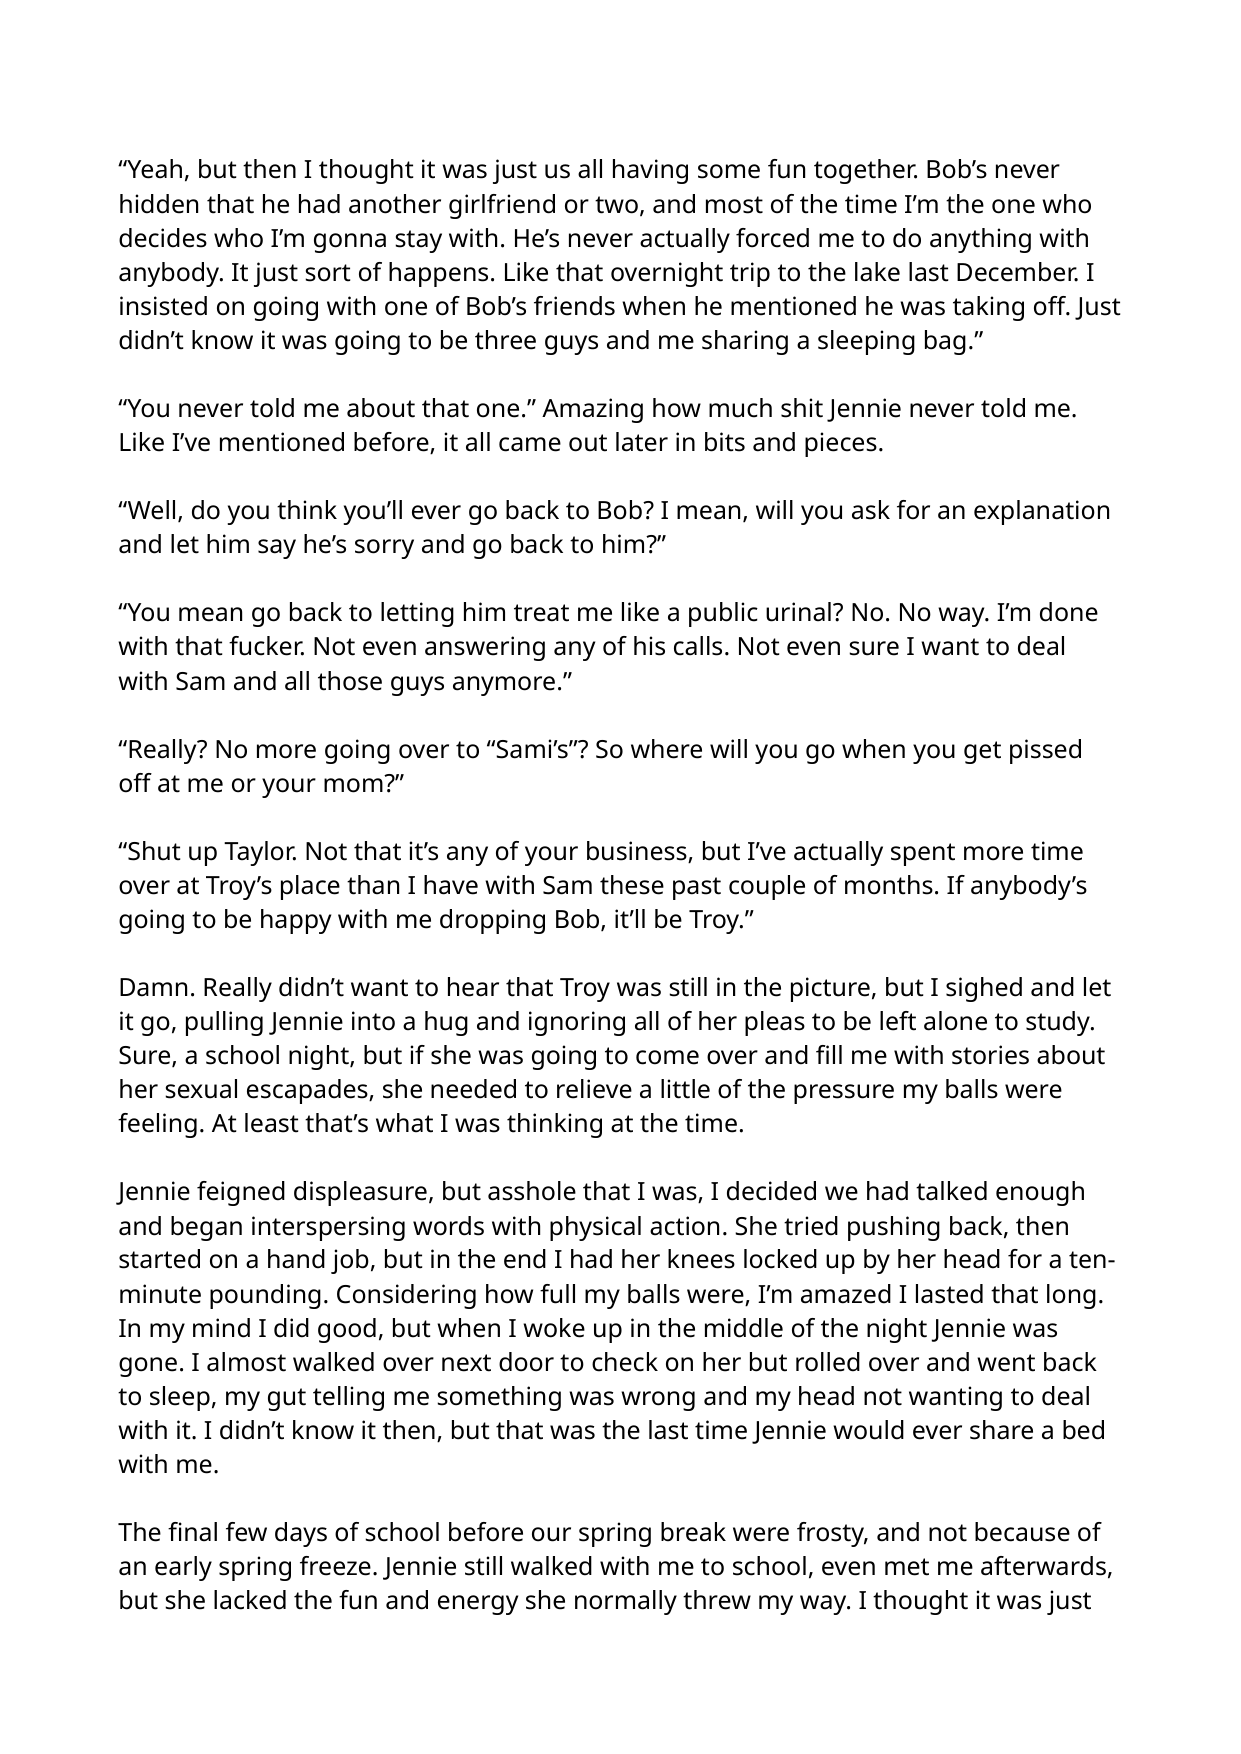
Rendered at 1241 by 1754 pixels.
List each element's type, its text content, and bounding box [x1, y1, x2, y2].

text “Well, do you think you’ll ever go back to Bob? I mean, will you ask for an explanation and let him say he’s sorry and go back to him?” [118, 493, 1122, 561]
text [118, 1515, 1122, 1617]
text “Shut up Taylor. Not that it’s any of your business, but I’ve actually spent more time over at Troy’s place than I have with Sam these past couple of months. If anybody’s going to be happy with me dropping Bob, it’ll be Troy.” [118, 833, 1122, 936]
text Jennie feigned displeasure, but asshole that I was, I decided we had talked enough and began interspersing words with physical action. She tried pushing back, then started on a hand job, but in the end I had her knees locked up by her head for a ten-minute pounding. Considering how full my balls were, I’m amazed I lasted that long. In my mind I did good, but when I woke up in the middle of the night Jennie was gone. I almost walked over next door to check on her but rolled over and went back to sleep, my gut telling me something was wrong and my head not wanting to deal with it. I didn’t know it then, but that was the last time Jennie would ever share a bed with me. [118, 1174, 1122, 1481]
text “You never told me about that one.” Amazing how much shit Jennie never told me. Like I’ve mentioned before, it all came out later in bits and pieces. [118, 391, 1122, 459]
text “You mean go back to letting him treat me like a public urinal? No. No way. I’m done with that fucker. Not even answering any of his calls. Not even sure I want to deal with Sam and all those guys anymore.” [118, 595, 1122, 697]
text “Yeah, but then I thought it was just us all having some fun together. Bob’s never hidden that he had another girlfriend or two, and most of the time I’m the one who decides who I’m gonna stay with. He’s never actually forced me to do anything with anybody. It just sort of happens. Like that overnight trip to the lake last December. I insisted on going with one of Bob’s friends when he mentioned he was taking off. Just didn’t know it was going to be three guys and me sharing a sleeping bag.” [118, 152, 1122, 357]
text Damn. Really didn’t want to hear that Troy was still in the picture, but I sighed and let it go, pulling Jennie into a hug and ignoring all of her pleas to be left alone to study. Sure, a school night, but if she was going to come over and fill me with stories about her sexual escapades, she needed to relieve a little of the pressure my balls were feeling. At least that’s what I was thinking at the time. [118, 970, 1122, 1140]
text “Really? No more going over to “Sami’s”? So where will you go when you get pissed off at me or your mom?” [118, 731, 1122, 799]
